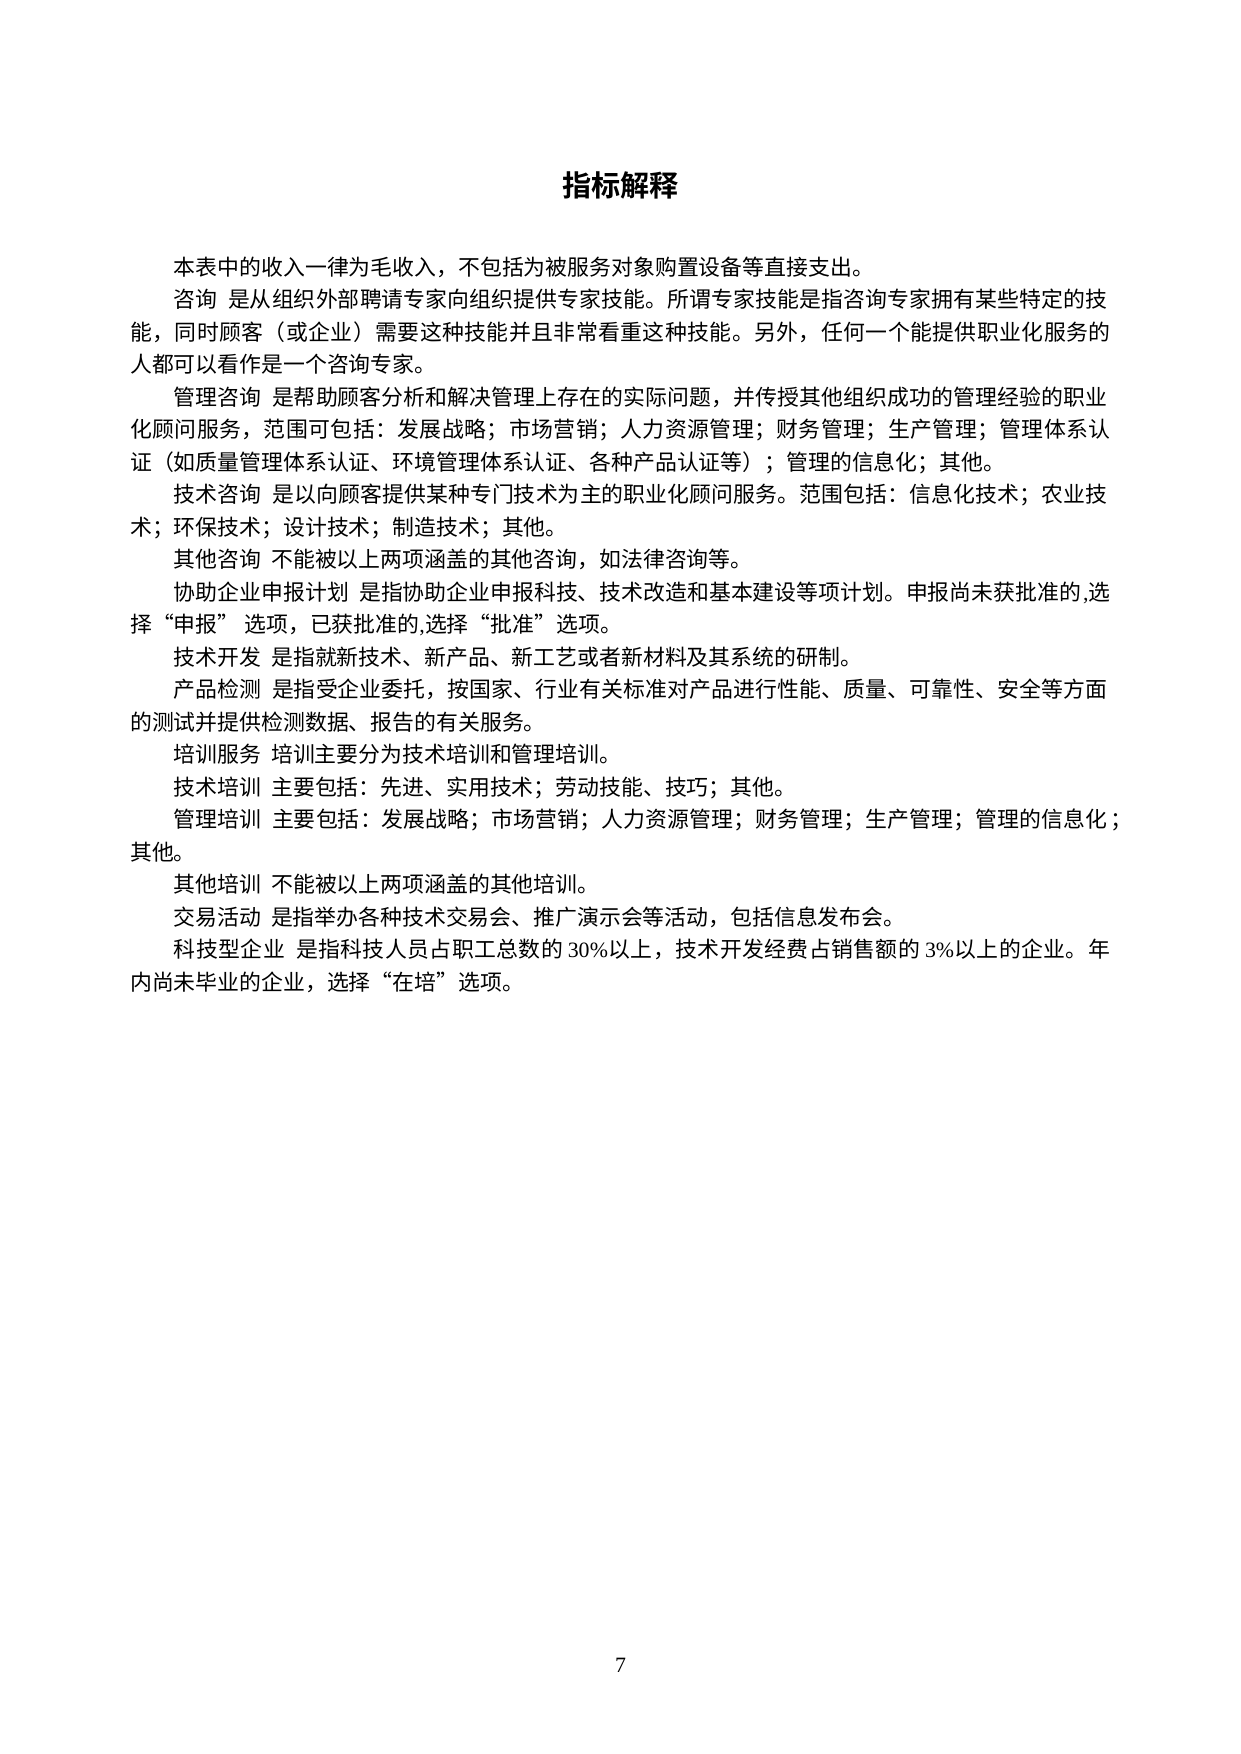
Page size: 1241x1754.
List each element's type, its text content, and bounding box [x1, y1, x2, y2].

subtitle 指标解释 [130, 152, 1110, 217]
text 技术开发 是指就新技术、新产品、新工艺或者新材料及其系统的研制。 [130, 639, 1110, 672]
text 其他咨询 不能被以上两项涵盖的其他咨询，如法律咨询等。 [130, 542, 1110, 574]
text 产品检测 是指受企业委托，按国家、行业有关标准对产品进行性能、质量、可靠性、安全等方面的测试并提供检测数据、报告的有关服务。 [130, 672, 1110, 737]
text 技术咨询 是以向顾客提供某种专门技术为主的职业化顾问服务。范围包括：信息化技术；农业技术；环保技术；设计技术；制造技术；其他。 [130, 477, 1110, 542]
text 技术培训 主要包括：先进、实用技术；劳动技能、技巧；其他。 [130, 769, 1110, 802]
text 协助企业申报计划 是指协助企业申报科技、技术改造和基本建设等项计划。申报尚未获批准的,选择“申报” 选项，已获批准的,选择“批准”选项。 [130, 574, 1110, 639]
text 咨询 是从组织外部聘请专家向组织提供专家技能。所谓专家技能是指咨询专家拥有某些特定的技能，同时顾客（或企业）需要这种技能并且非常看重这种技能。另外，任何一个能提供职业化服务的人都可以看作是一个咨询专家。 [130, 282, 1110, 379]
text 管理培训 主要包括：发展战略；市场营销；人力资源管理；财务管理；生产管理；管理的信息化；其他。 [130, 802, 1110, 867]
text 本表中的收入一律为毛收入，不包括为被服务对象购置设备等直接支出。 [130, 249, 1110, 282]
text 其他培训 不能被以上两项涵盖的其他培训。 [130, 867, 1110, 899]
text 交易活动 是指举办各种技术交易会、推广演示会等活动，包括信息发布会。 [130, 899, 1110, 932]
text 科技型企业 是指科技人员占职工总数的30%以上，技术开发经费占销售额的3%以上的企业。年内尚未毕业的企业，选择“在培”选项。 [130, 932, 1110, 997]
text 管理咨询 是帮助顾客分析和解决管理上存在的实际问题，并传授其他组织成功的管理经验的职业化顾问服务，范围可包括：发展战略；市场营销；人力资源管理；财务管理；生产管理；管理体系认证（如质量管理体系认证、环境管理体系认证、各种产品认证等）；管理的信息化；其他。 [130, 379, 1110, 477]
text 培训服务 培训主要分为技术培训和管理培训。 [130, 737, 1110, 769]
